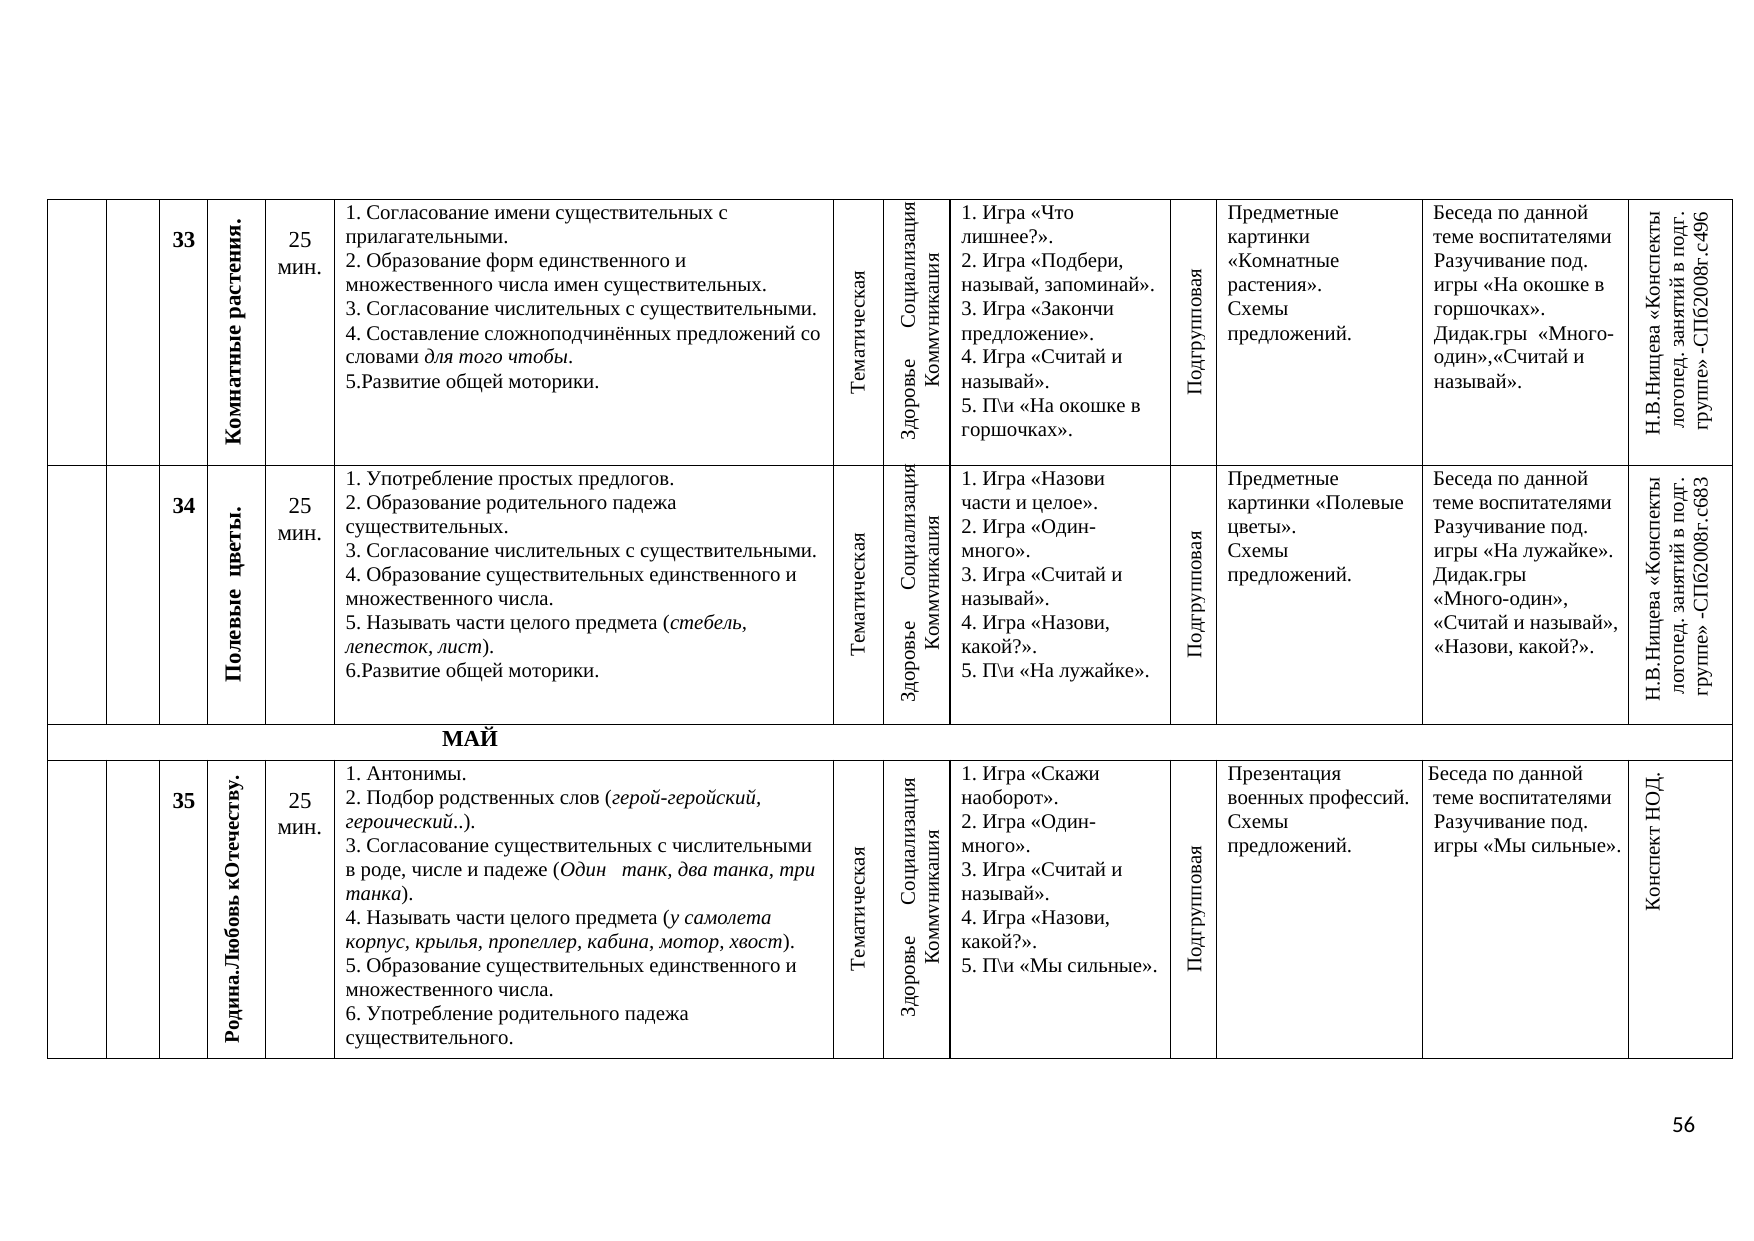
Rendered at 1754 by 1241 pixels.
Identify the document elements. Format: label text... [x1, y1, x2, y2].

table_cell Родина.Любовь кОтечеству. [208, 761, 265, 1058]
table_header 25 мин. [266, 200, 334, 465]
table_cell 35 [160, 761, 207, 1058]
table_cell Здоровье Социализация Коммуникация я [884, 466, 949, 724]
table_header Комнатные растения. [208, 200, 265, 465]
table_cell 25 мин. [266, 761, 334, 1058]
table_header 33 [160, 200, 207, 465]
table_header Предметные картинки «Комнатные растения». Схемы предложений. [1217, 200, 1422, 465]
table_cell Подгрупповая [1171, 761, 1216, 1058]
table_header Беседа по данной теме воспитателями Разучивание под. игры «На окошке в горшочках». Дидак.гры «Много- один»,«Считай и называй». [1423, 200, 1628, 465]
table_cell [48, 466, 106, 724]
table_header [107, 200, 159, 465]
table_cell Беседа по данной теме воспитателями Разучивание под. игры «На лужайке». Дидак.гры «Много-один», «Считай и называй», «Назови, какой?». [1423, 466, 1628, 724]
table_header 1. Согласование имени существительных с прилагательными. 2. Образование форм единственного и множественного числа имен существительных. 3. Согласование числительных с существительными. 4. Составление сложноподчинённых предложений со словами для того чтобы. 5.Развитие общей моторики. [335, 200, 833, 465]
table_cell 1. Употребление простых предлогов. 2. Образование родительного падежа существительных. 3. Согласование числительных с существительными. 4. Образование существительных единственного и множественного числа. 5. Называть части целого предмета (стебель, лепесток, лист). 6.Развитие общей моторики. [335, 466, 833, 724]
table_cell Полевые цветы. [208, 466, 265, 724]
table_cell [107, 466, 159, 724]
table_cell МАЙ [48, 725, 1732, 759]
table_cell Тематическая [834, 466, 883, 724]
table_header [48, 200, 106, 465]
table_cell Беседа по данной теме воспитателями Разучивание под. игры «Мы сильные». [1423, 761, 1628, 1058]
table_cell 25 мин. [266, 466, 334, 724]
table_cell Тематическая [834, 761, 883, 1058]
table_cell 1. Антонимы. 2. Подбор родственных слов (герой-геройский, героический..). 3. Согласование существительных с числительными в роде, числе и падеже (Один танк, два танка, три танка). 4. Называть части целого предмета (у самолета корпус, крылья, пропеллер, кабина, мотор, хвост). 5. Образование существительных единственного и множественного числа. 6. Употребление родительного падежа существительного. [335, 761, 833, 1058]
table_header Н.В.Нищева «Конспекты логопед. занятий в подг. группе» -СПб2008г.с496 [1629, 200, 1732, 465]
table_cell 1. Игра «Назови части и целое». 2. Игра «Один-много». 3. Игра «Считай и называй». 4. Игра «Назови, какой?». 5. П\и «На лужайке». [951, 466, 1170, 724]
table_cell [48, 761, 106, 1058]
table_cell Предметные картинки «Полевые цветы». Схемы предложений. [1217, 466, 1422, 724]
table_header 1. Игра «Что лишнее?». 2. Игра «Подбери, называй, запоминай». 3. Игра «Закончи предложение». 4. Игра «Считай и называй». 5. П\и «На окошке в горшочках». [951, 200, 1170, 465]
table_cell Подгрупповая [1171, 466, 1216, 724]
table_cell Презентация военных профессий. Схемы предложений. [1217, 761, 1422, 1058]
table_cell 1. Игра «Скажи наоборот». 2. Игра «Один-много». 3. Игра «Считай и называй». 4. Игра «Назови, какой?». 5. П\и «Мы сильные». [951, 761, 1170, 1058]
table_cell Конспект НОД. [1629, 761, 1732, 1058]
table_cell [107, 761, 159, 1058]
table_cell Н.В.Нищева «Конспекты логопед. занятий в подг. группе» -СПб2008г.с683 [1629, 466, 1732, 724]
table_header Тематическая [834, 200, 883, 465]
table_cell 34 [160, 466, 207, 724]
table_header Здоровье Социализация Коммуникация я [884, 200, 949, 465]
table_cell Здоровье Социализация Коммуникация я [884, 761, 949, 1058]
table_header Подгрупповая [1171, 200, 1216, 465]
